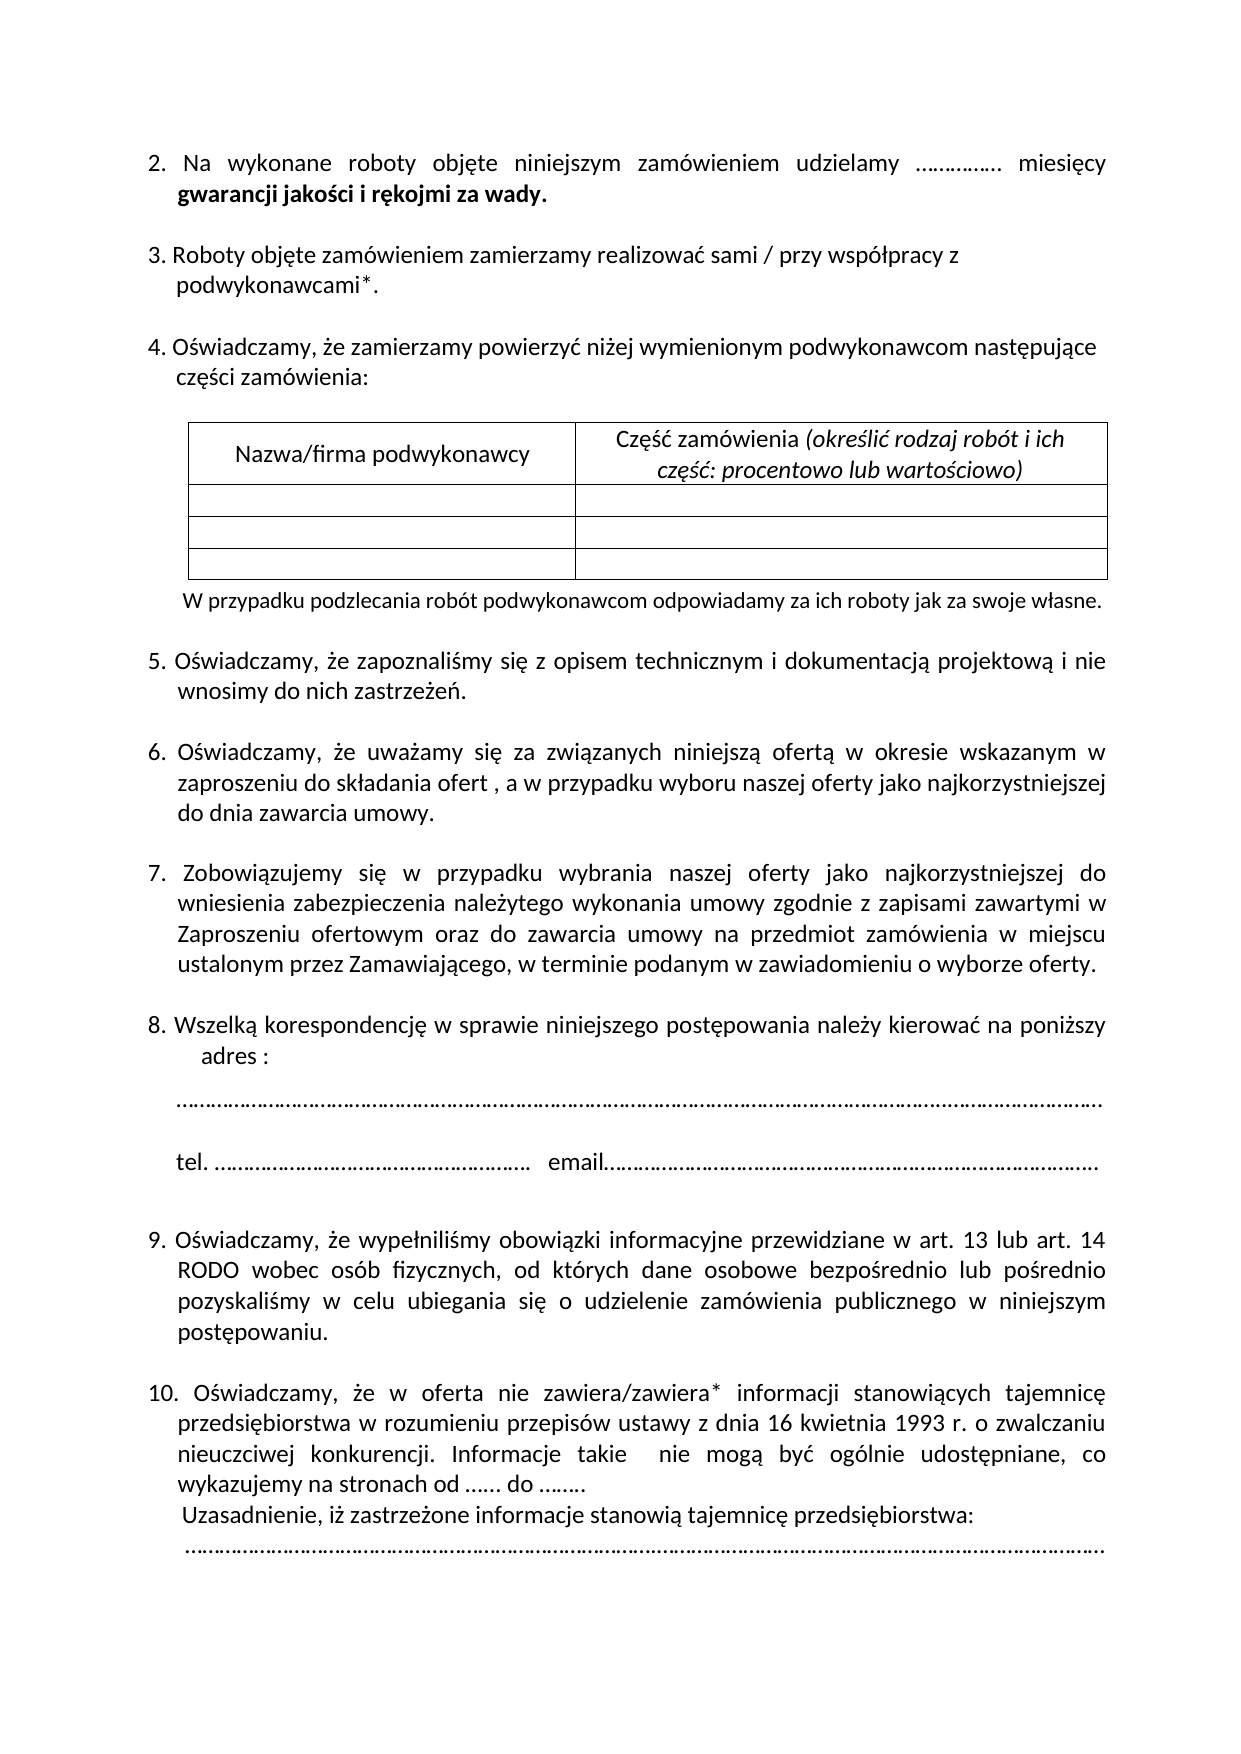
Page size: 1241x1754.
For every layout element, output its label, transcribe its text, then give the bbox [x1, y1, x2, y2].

table_header Nazwa/firma podwykonawcy [189, 423, 575, 484]
table_cell [576, 517, 1107, 547]
table_cell [576, 485, 1107, 516]
text 10. Oświadczamy, że w oferta nie zawiera/zawiera* informacji stanowiących tajemnicę przedsiębiorstwa w rozumieniu przepisów ustawy z dnia 16 kwietnia 1993 r. o zwalczaniu nieuczciwej konkurencji. Informacje takie nie mogą być ogólnie udostępniane, co wykazujemy na stronach od …... do …….. [148, 1377, 1107, 1499]
text 8. Wszelką korespondencję w sprawie niniejszego postępowania należy kierować na poniższy adres : [148, 1009, 1107, 1070]
text 6. Oświadczamy, że uważamy się za związanych niniejszą ofertą w okresie wskazanym w zaproszeniu do składania ofert , a w przypadku wyboru naszej oferty jako najkorzystniejszej do dnia zawarcia umowy. [148, 736, 1107, 828]
text tel. ………………………………………………. email………………………………………………………………………….. [148, 1154, 1107, 1174]
table_cell [576, 549, 1107, 579]
text części zamówienia: [148, 361, 1107, 392]
text 3. Roboty objęte zamówieniem zamierzamy realizować sami / przy współpracy z [148, 239, 1107, 270]
text 2. Na wykonane roboty objęte niniejszym zamówieniem udzielamy …………… miesięcy gwarancji jakości i rękojmi za wady. [148, 148, 1107, 209]
text W przypadku podzlecania robót podwykonawcom odpowiadamy za ich roboty jak za swoje własne. [148, 586, 1107, 614]
table_header Część zamówienia (określić rodzaj robót i ich część: procentowo lub wartościowo) [576, 423, 1107, 484]
text 9. Oświadczamy, że wypełniliśmy obowiązki informacyjne przewidziane w art. 13 lub art. 14 RODO wobec osób fizycznych, od których dane osobowe bezpośrednio lub pośrednio pozyskaliśmy w celu ubiegania się o udzielenie zamówienia publicznego w niniejszym postępowaniu. [148, 1224, 1107, 1346]
text podwykonawcami*. [148, 270, 1107, 300]
table_cell [189, 485, 575, 516]
table_cell [189, 517, 575, 547]
text ……………………………………………………………………………………………………………………..……………………… [153, 1091, 1107, 1112]
text Uzasadnienie, iż zastrzeżone informacje stanowią tajemnicę przedsiębiorstwa: [148, 1499, 1107, 1529]
table_cell [189, 549, 575, 579]
text 4. Oświadczamy, że zamierzamy powierzyć niżej wymienionym podwykonawcom następujące [148, 331, 1107, 361]
text ……………………………………………………………………….…………………………………………………………………… [185, 1529, 1107, 1560]
text 7. Zobowiązujemy się w przypadku wybrania naszej oferty jako najkorzystniejszej do wniesienia zabezpieczenia należytego wykonania umowy zgodnie z zapisami zawartymi w Zaproszeniu ofertowym oraz do zawarcia umowy na przedmiot zamówienia w miejscu ustalonym przez Zamawiającego, w terminie podanym w zawiadomieniu o wyborze oferty. [148, 857, 1107, 979]
text 5. Oświadczamy, że zapoznaliśmy się z opisem technicznym i dokumentacją projektową i nie wnosimy do nich zastrzeżeń. [148, 645, 1107, 706]
